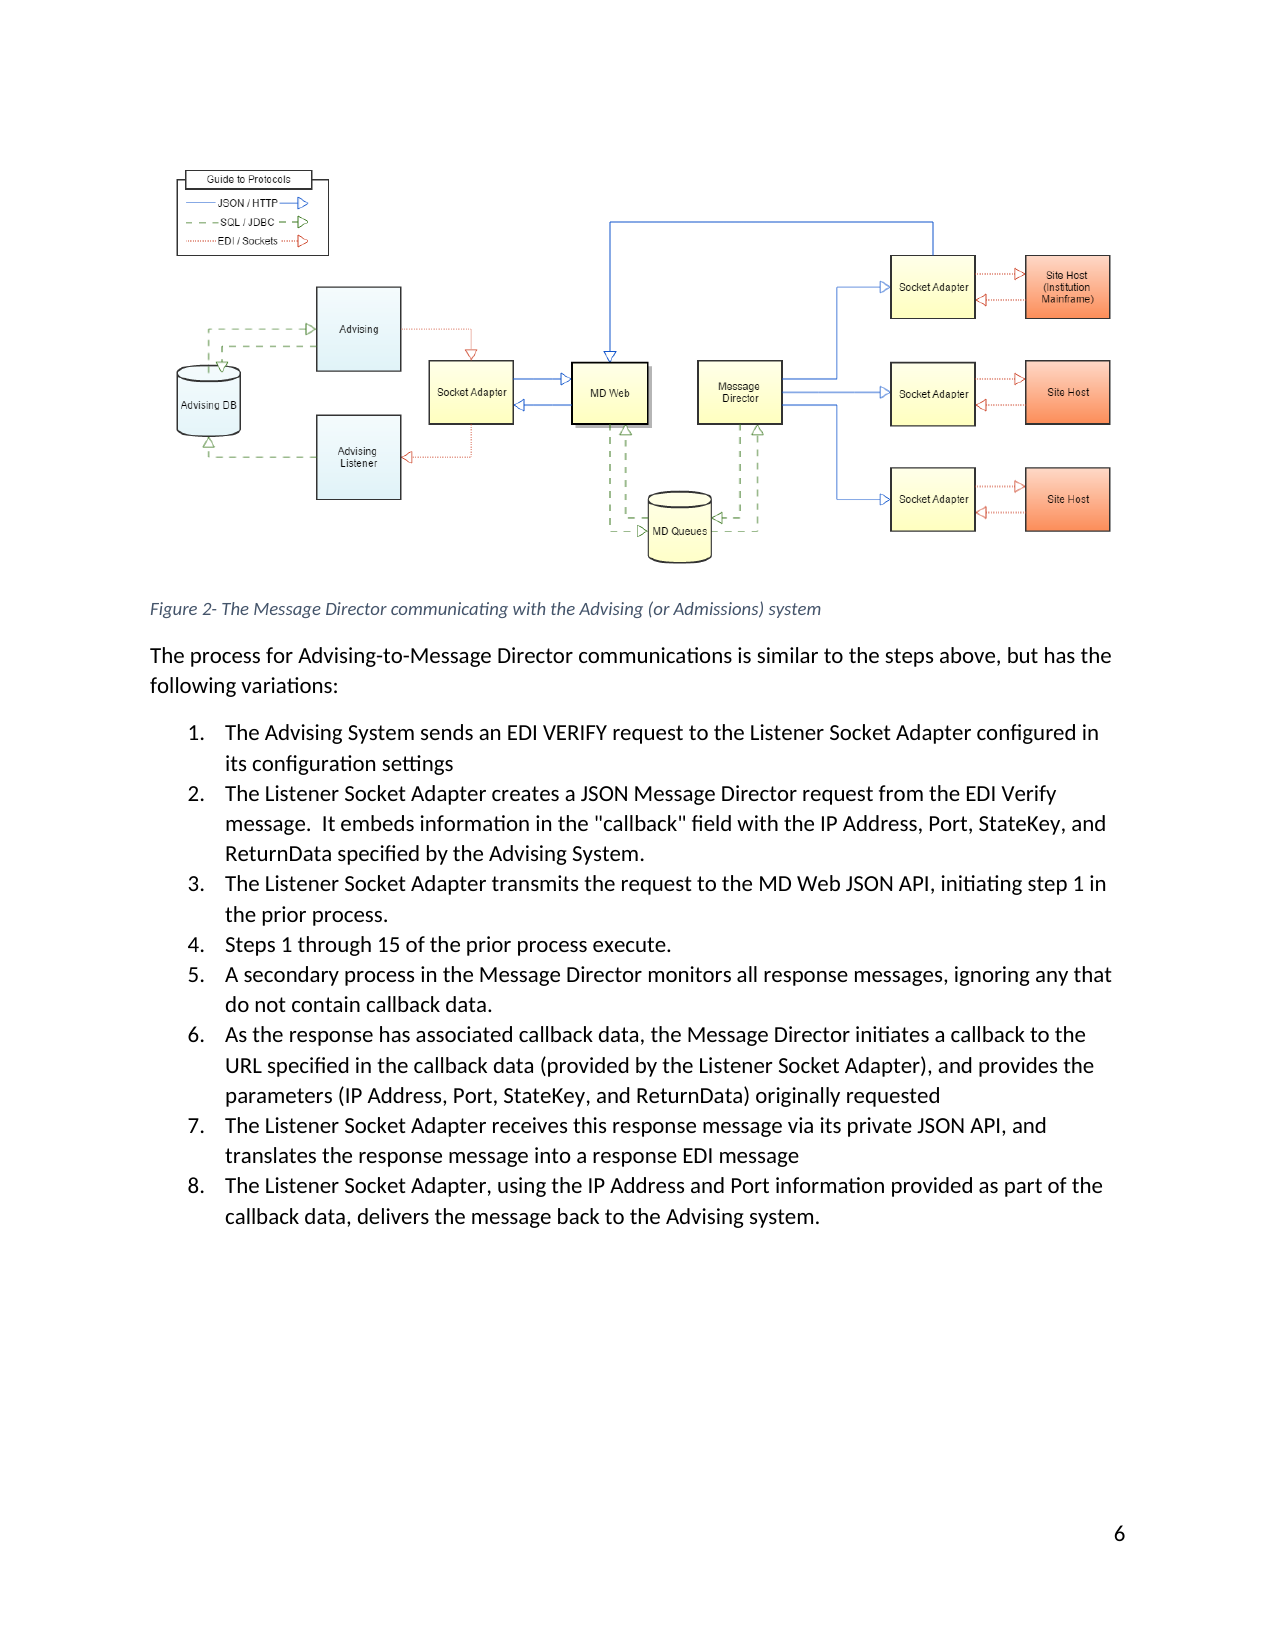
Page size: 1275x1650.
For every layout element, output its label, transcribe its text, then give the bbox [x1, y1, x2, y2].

text The process for Advising-to-Message Director communications is similar to the steps above, but has the following variations: [150, 641, 1125, 699]
list The Listener Socket Adapter transmits the request to the MD Web JSON API, initiating step 1 in the prior process. [187, 869, 1125, 928]
list The Listener Socket Adapter creates a JSON Message Director request from the EDI Verify message. It embeds information in the "callback" field with the IP Address, Port, StateKey, and ReturnData specified by the Advising System. [187, 779, 1125, 867]
picture [150, 150, 1125, 579]
list The Listener Socket Adapter receives this response message via its private JSON API, and translates the response message into a response EDI message [187, 1111, 1125, 1169]
list Steps 1 through 15 of the prior process execute. [187, 930, 1125, 958]
list A secondary process in the Message Director monitors all response messages, ignoring any that do not contain callback data. [187, 960, 1125, 1018]
list The Advising System sends an EDI VERIFY request to the Listener Socket Adapter configured in its configuration settings [187, 718, 1125, 777]
list As the response has associated callback data, the Message Director initiates a callback to the URL specified in the callback data (provided by the Listener Socket Adapter), and provides the parameters (IP Address, Port, StateKey, and ReturnData) originally requested [187, 1021, 1125, 1109]
list The Listener Socket Adapter, using the IP Address and Port information provided as part of the callback data, delivers the message back to the Advising system. [187, 1172, 1125, 1230]
